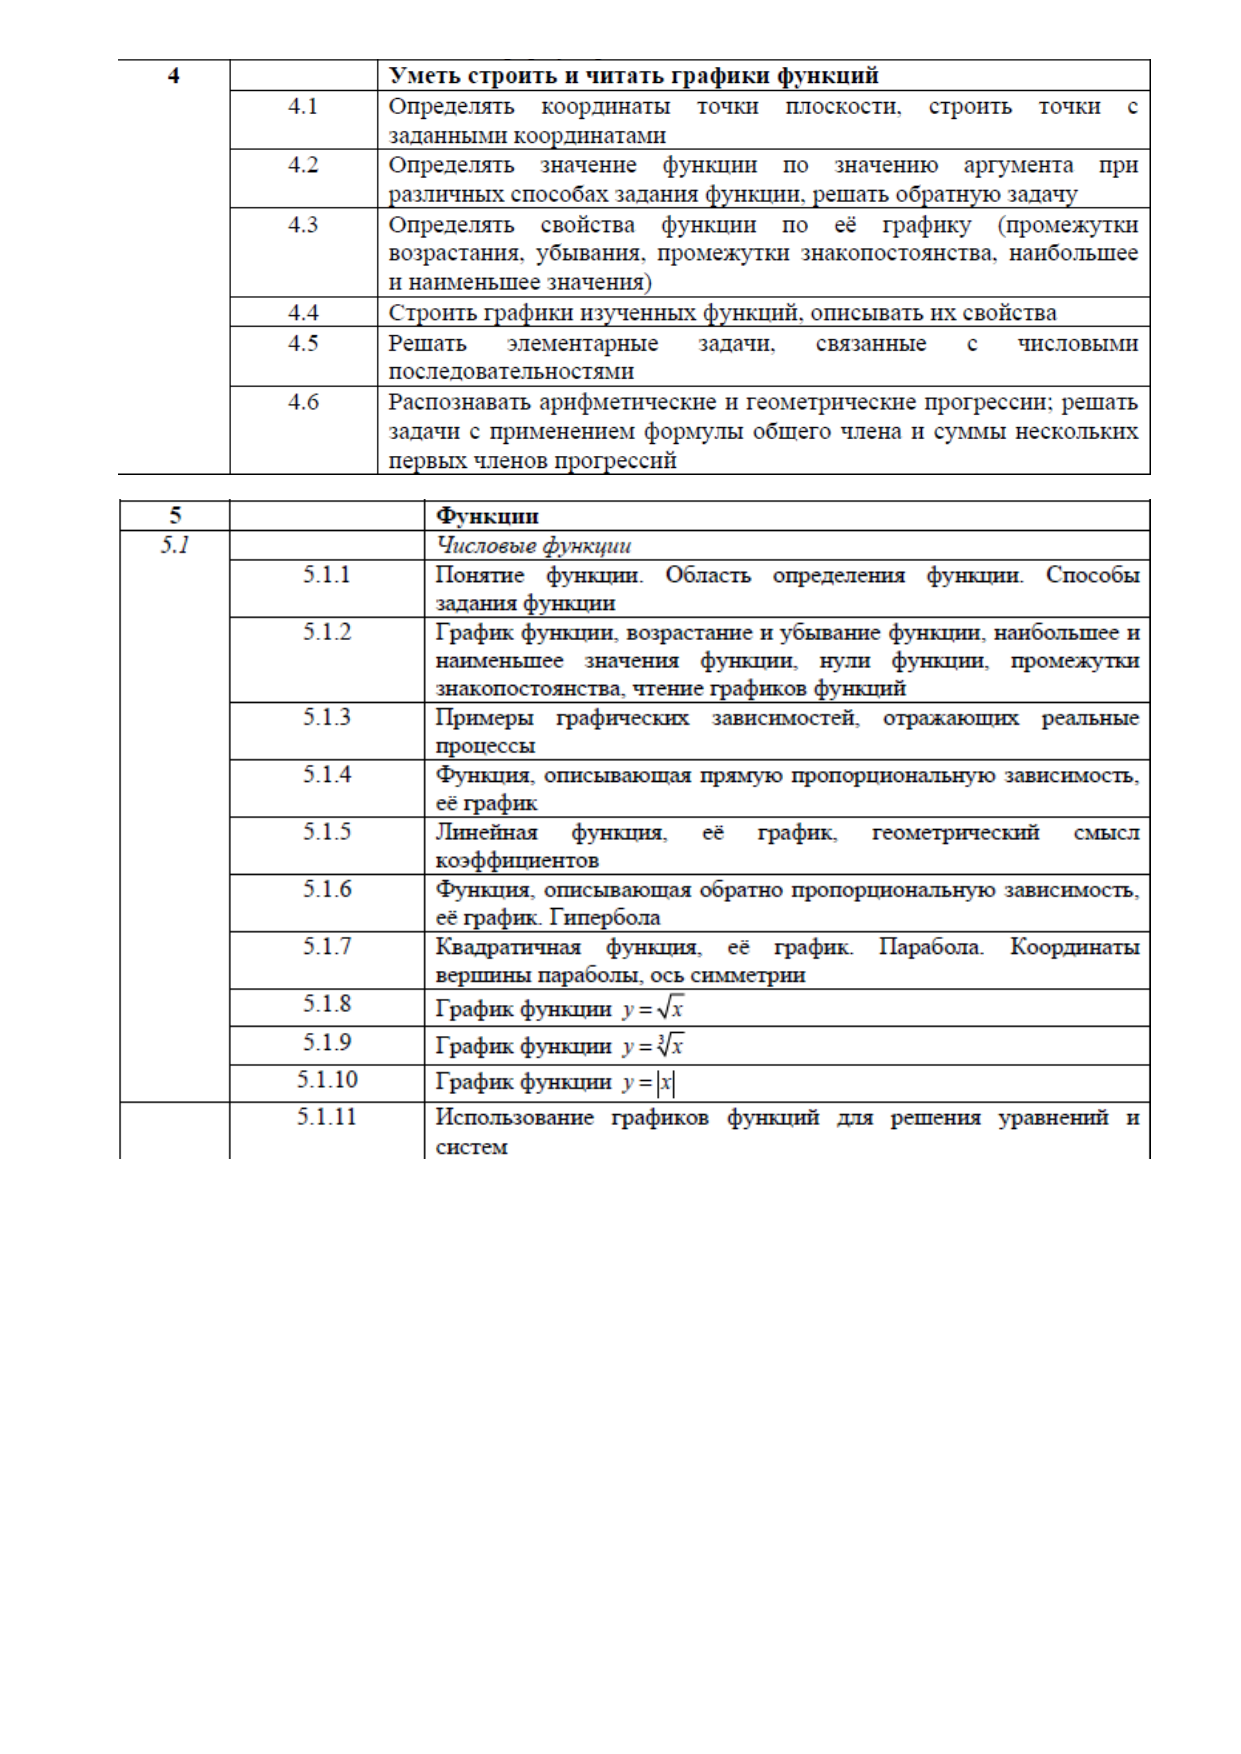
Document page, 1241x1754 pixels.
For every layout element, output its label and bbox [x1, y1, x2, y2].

picture [118, 499, 1151, 1159]
picture [118, 59, 1151, 475]
